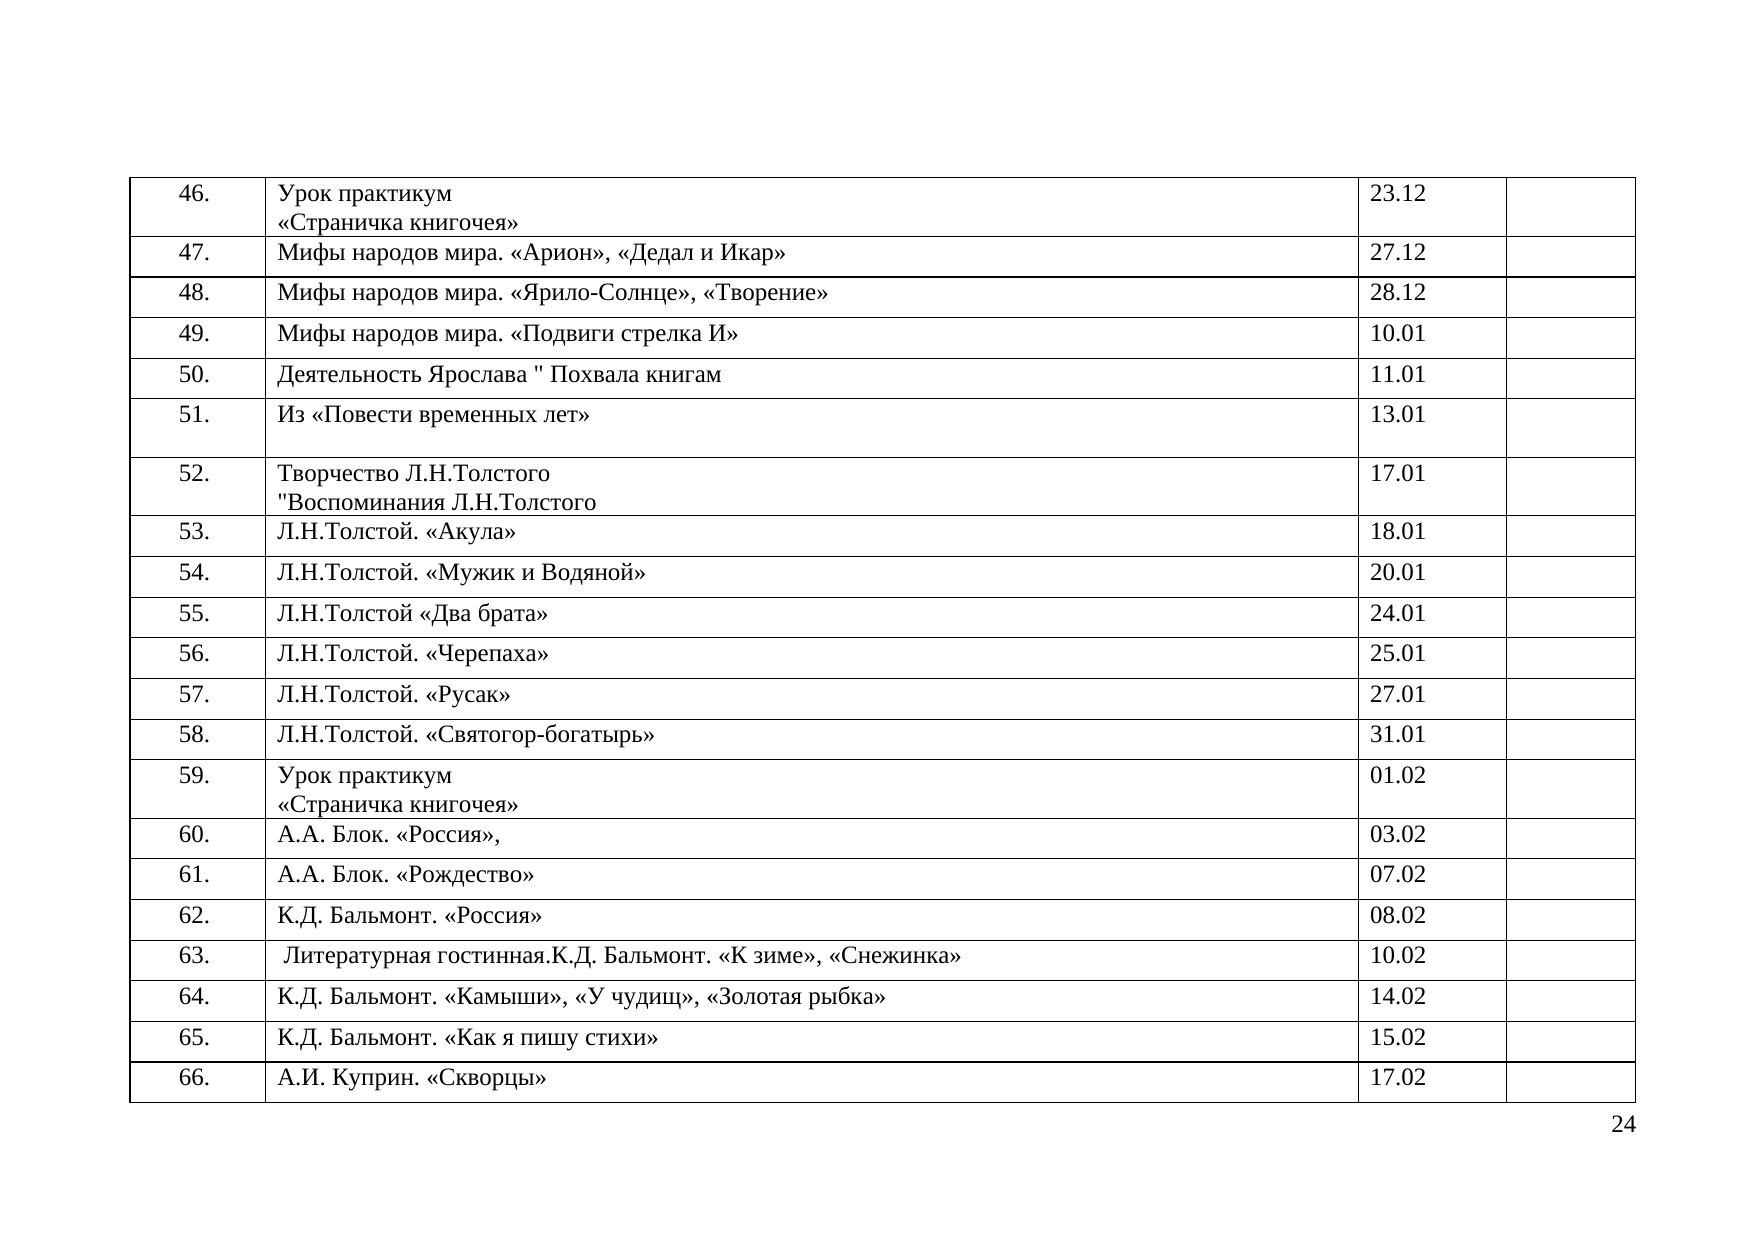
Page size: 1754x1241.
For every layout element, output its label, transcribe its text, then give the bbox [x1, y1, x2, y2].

table_cell А.А. Блок. «Рождество» [266, 859, 1358, 899]
table_cell [1507, 598, 1635, 637]
table_cell [131, 819, 265, 858]
table_cell 03.02 [1359, 819, 1506, 858]
table_cell [1507, 458, 1635, 515]
table_cell [1507, 679, 1635, 718]
table_cell [131, 1022, 265, 1061]
table_cell [1507, 399, 1635, 457]
table_cell [131, 598, 265, 637]
table_cell Л.Н.Толстой. «Мужик и Водяной» [266, 557, 1358, 597]
table_cell [131, 720, 265, 759]
table_cell К.Д. Бальмонт. «Камыши», «У чудищ», «Золотая рыбка» [266, 981, 1358, 1021]
table_cell [131, 278, 265, 317]
table_cell К.Д. Бальмонт. «Россия» [266, 900, 1358, 939]
table_cell Мифы народов мира. «Арион», «Дедал и Икар» [266, 237, 1358, 276]
table_cell 31.01 [1359, 720, 1506, 759]
table_cell 27.01 [1359, 679, 1506, 718]
table_cell [1507, 981, 1635, 1021]
table_cell Из «Повести временных лет» [266, 399, 1358, 457]
table_cell [1507, 638, 1635, 678]
table_cell 13.01 [1359, 399, 1506, 457]
table_cell [1507, 318, 1635, 358]
table_cell [1507, 941, 1635, 980]
table_cell [1507, 1022, 1635, 1061]
table_cell [131, 1063, 265, 1102]
table_cell 11.01 [1359, 359, 1506, 398]
table_cell Деятельность Ярослава " Похвала книгам [266, 359, 1358, 398]
table_cell [1507, 1063, 1635, 1102]
table_cell 18.01 [1359, 516, 1506, 556]
table_cell А.А. Блок. «Россия», [266, 819, 1358, 858]
table_cell [1507, 720, 1635, 759]
table_cell [131, 679, 265, 718]
table_cell [1507, 359, 1635, 398]
table_cell [131, 318, 265, 358]
table_cell 28.12 [1359, 278, 1506, 317]
table_cell [131, 359, 265, 398]
table_cell Л.Н.Толстой. «Черепаха» [266, 638, 1358, 678]
table_cell 10.02 [1359, 941, 1506, 980]
table_cell Мифы народов мира. «Ярило-Солнце», «Творение» [266, 278, 1358, 317]
table_cell Творчество Л.Н.Толстого "Воспоминания Л.Н.Толстого [266, 458, 1358, 515]
table_cell 25.01 [1359, 638, 1506, 678]
table_cell Мифы народов мира. «Подвиги стрелка И» [266, 318, 1358, 358]
table_cell [131, 516, 265, 556]
table_cell [1507, 900, 1635, 939]
table_cell Урок практикум «Страничка книгочея» [266, 178, 1358, 236]
table_cell 14.02 [1359, 981, 1506, 1021]
table_cell К.Д. Бальмонт. «Как я пишу стихи» [266, 1022, 1358, 1061]
table_cell [1507, 237, 1635, 276]
table_cell 20.01 [1359, 557, 1506, 597]
table_cell [131, 399, 265, 457]
table_cell [131, 941, 265, 980]
table_cell 15.02 [1359, 1022, 1506, 1061]
table_cell 10.01 [1359, 318, 1506, 358]
table_cell Л.Н.Толстой. «Святогор-богатырь» [266, 720, 1358, 759]
table_cell [1507, 760, 1635, 818]
table_cell 23.12 [1359, 178, 1506, 236]
table_cell [131, 237, 265, 276]
table_cell 01.02 [1359, 760, 1506, 818]
table_cell [131, 458, 265, 515]
table_cell [1507, 516, 1635, 556]
table_cell [131, 900, 265, 939]
table_cell 17.02 [1359, 1063, 1506, 1102]
table_cell [1507, 557, 1635, 597]
table_cell 27.12 [1359, 237, 1506, 276]
table_cell [1507, 178, 1635, 236]
table_cell 17.01 [1359, 458, 1506, 515]
table_cell [131, 859, 265, 899]
table_cell 24.01 [1359, 598, 1506, 637]
table_cell Л.Н.Толстой «Два брата» [266, 598, 1358, 637]
table_cell 08.02 [1359, 900, 1506, 939]
table_cell [1507, 278, 1635, 317]
table_cell Л.Н.Толстой. «Акула» [266, 516, 1358, 556]
table_cell [131, 981, 265, 1021]
table_cell [131, 638, 265, 678]
table_cell Л.Н.Толстой. «Русак» [266, 679, 1358, 718]
table_cell [131, 178, 265, 236]
table_cell [1507, 819, 1635, 858]
table_cell А.И. Куприн. «Скворцы» [266, 1063, 1358, 1102]
table_cell 07.02 [1359, 859, 1506, 899]
table_cell Литературная гостинная.К.Д. Бальмонт. «К зиме», «Снежинка» [266, 941, 1358, 980]
table_cell [1507, 859, 1635, 899]
table_cell [131, 760, 265, 818]
table_cell Урок практикум «Страничка книгочея» [266, 760, 1358, 818]
table_cell [131, 557, 265, 597]
